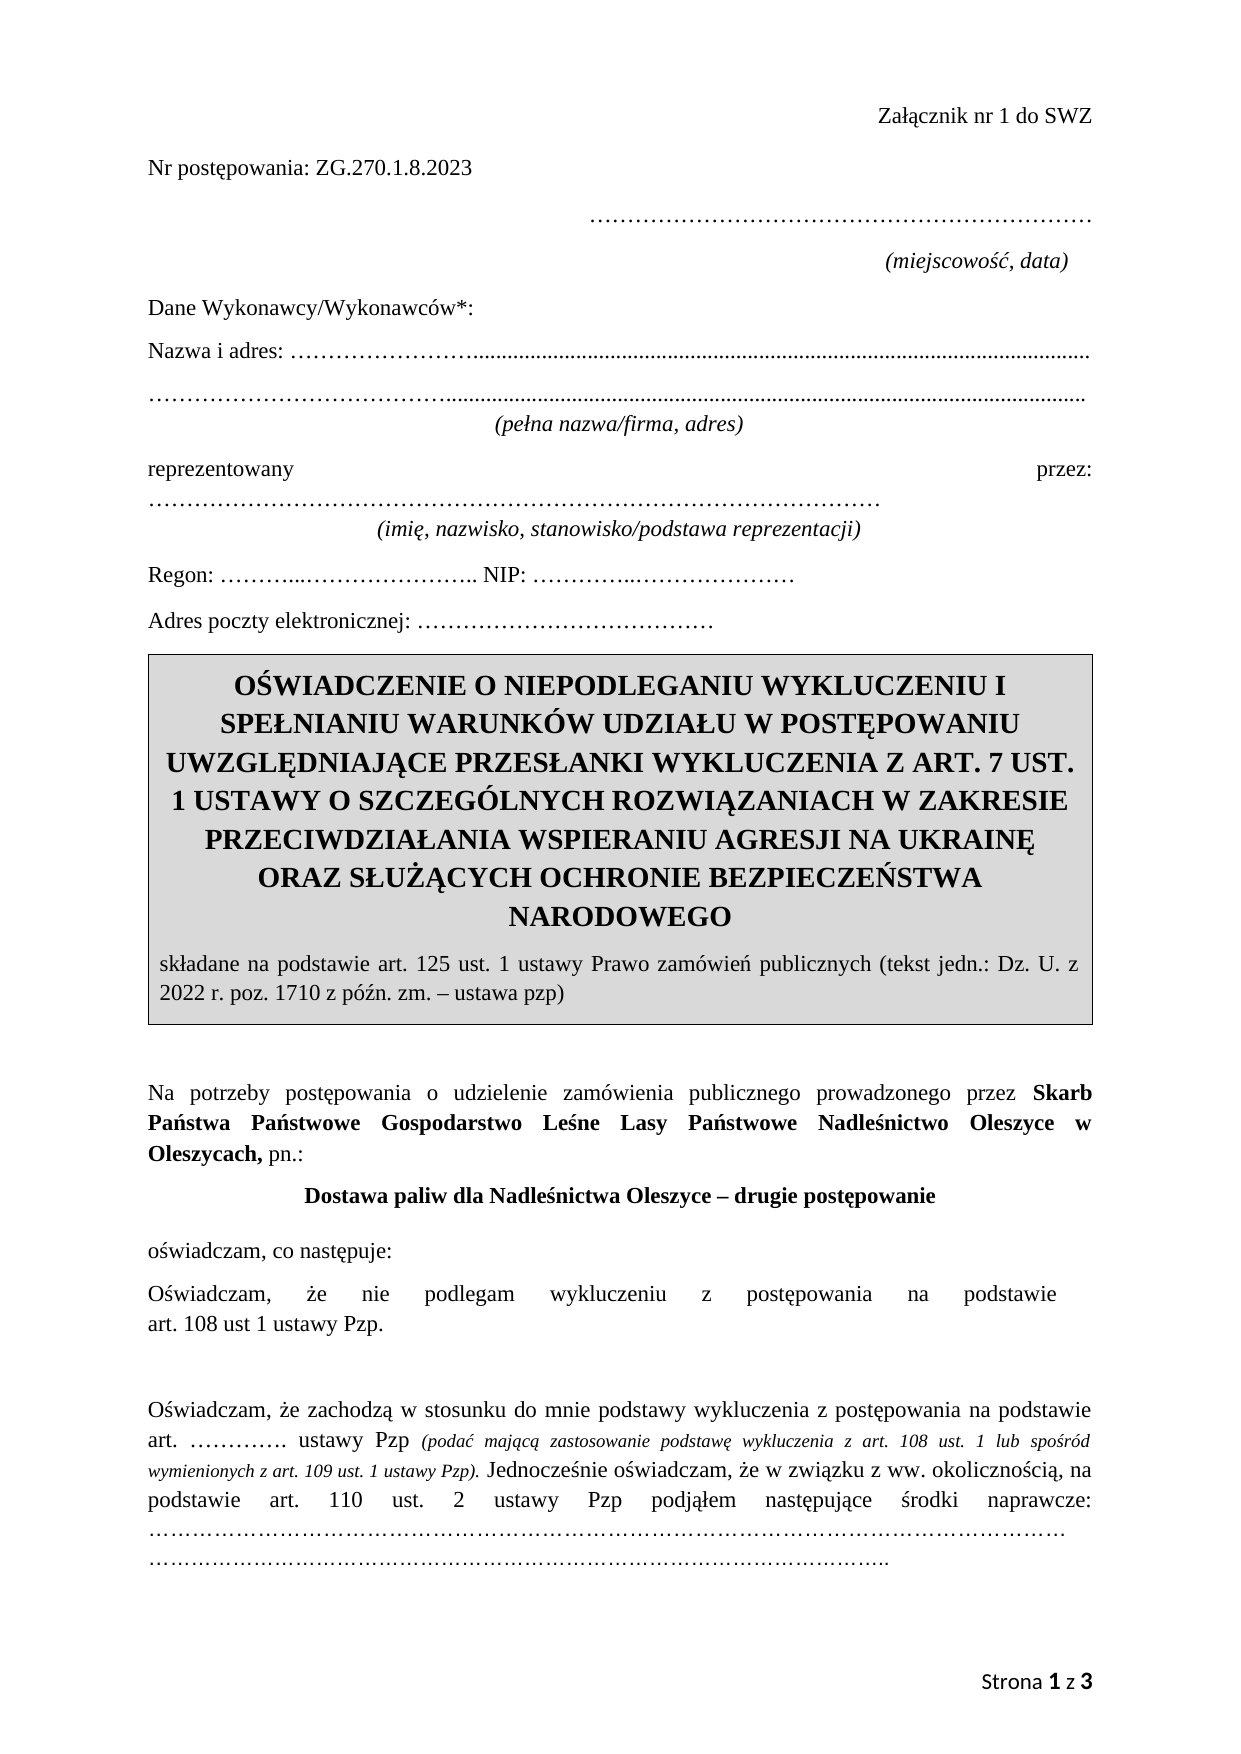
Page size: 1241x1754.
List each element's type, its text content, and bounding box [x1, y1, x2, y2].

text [148, 1396, 1093, 1571]
text ………………………………………………………… [148, 201, 1093, 227]
text Regon: ………...………………….. NIP: …………..………………… [148, 561, 1093, 587]
text Na potrzeby postępowania o udzielenie zamówienia publicznego prowadzonego przez Skarb Państwa Państwowe Gospodarstwo Leśne Lasy Państwowe Nadleśnictwo Oleszyce w Oleszycach, pn.: [148, 1079, 1093, 1166]
list Nazwa i adres: ……………………............................................................................................................ [148, 337, 1093, 363]
text Adres poczty elektronicznej: ………………………………… [148, 607, 1093, 634]
text (imię, nazwisko, stanowisko/podstawa reprezentacji) [148, 516, 1093, 542]
list reprezentowany przez: …………………………………………………………………………………… [148, 455, 1093, 512]
list …………………………………................................................................................................................ [148, 380, 1093, 406]
text (miejscowość, data) [148, 247, 1093, 274]
text Nr postępowania: ZG.270.1.8.2023 [148, 154, 1093, 180]
table_header OŚWIADCZENIE O NIEPODLEGANIU WYKLUCZENIU I SPEŁNIANIU WARUNKÓW UDZIAŁU W POSTĘPOWANIU UWZGLĘDNIAJĄCE PRZESŁANKI WYKLUCZENIA Z ART. 7 UST. 1 USTAWY O SZCZEGÓLNYCH ROZWIĄZANIACH W ZAKRESIE PRZECIWDZIAŁANIA WSPIERANIU AGRESJI NA UKRAINĘ ORAZ SŁUŻĄCYCH OCHRONIE BEZPIECZEŃSTWA NARODOWEGO składane na podstawie art. 125 ust. 1 ustawy Prawo zamówień publicznych (tekst jedn.: Dz. U. z 2022 r. poz. 1710 z późn. zm. – ustawa pzp) [149, 655, 1092, 1024]
text (pełna nazwa/firma, adres) [148, 410, 1093, 436]
text oświadczam, co następuje: [148, 1237, 1093, 1264]
text Dostawa paliw dla Nadleśnictwa Oleszyce – drugie postępowanie [148, 1182, 1093, 1209]
subtitle Załącznik nr 1 do SWZ [207, 102, 1093, 128]
text Oświadczam, że nie podlegam wykluczeniu z postępowania na podstawie art. 108 ust 1 ustawy Pzp. [148, 1280, 1093, 1337]
subtitle Dane Wykonawcy/Wykonawców*: [148, 294, 1093, 321]
